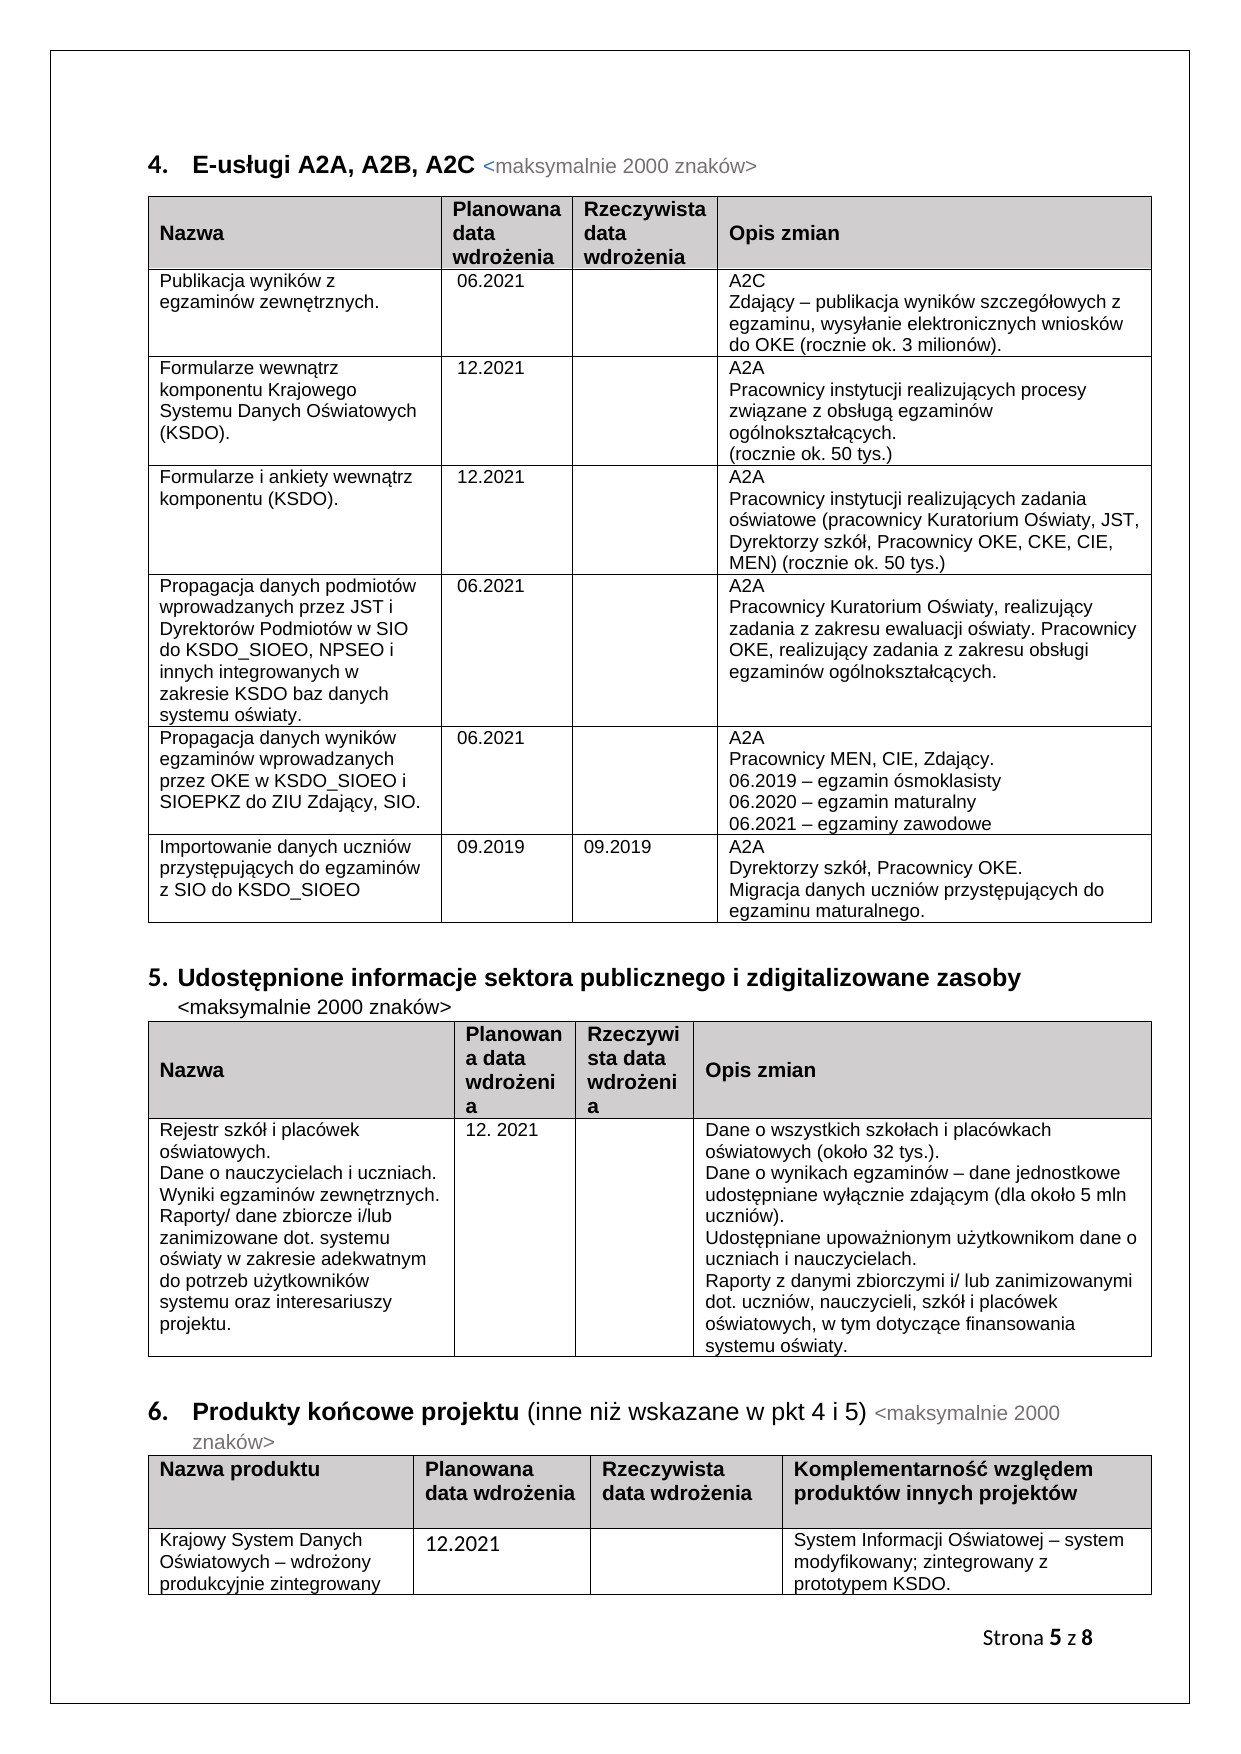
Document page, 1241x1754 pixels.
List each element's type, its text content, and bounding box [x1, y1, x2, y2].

table_header Nazwa [149, 197, 441, 268]
subtitle E-usługi A2A, A2B, A2C <maksymalnie 2000 znaków> [148, 147, 1093, 181]
table_cell 09.2019 [442, 835, 572, 922]
table_cell 06.2021 [442, 727, 572, 834]
table_cell 12. 2021 [455, 1119, 575, 1356]
table_cell A2A Dyrektorzy szkół, Pracownicy OKE. Migracja danych uczniów przystępujących do egzaminu maturalnego. [718, 835, 1151, 922]
table_cell Publikacja wyników z egzaminów zewnętrznych. [149, 270, 441, 356]
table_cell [783, 1529, 1151, 1594]
table_cell A2A Pracownicy Kuratorium Oświaty, realizujący zadania z zakresu ewaluacji oświaty. Pracownicy OKE, realizujący zadania z zakresu obsługi egzaminów ogólnokształcących. [718, 575, 1151, 726]
table_cell Rejestr szkół i placówek oświatowych. Dane o nauczycielach i uczniach. Wyniki egzaminów zewnętrznych. Raporty/ dane zbiorcze i/lub zanimizowane dot. systemu oświaty w zakresie adekwatnym do potrzeb użytkowników systemu oraz interesariuszy projektu. [149, 1119, 454, 1356]
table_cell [149, 1529, 413, 1594]
table_cell [576, 1119, 693, 1356]
table_cell Formularze i ankiety wewnątrz komponentu (KSDO). [149, 466, 441, 573]
table_cell 12.2021 [442, 357, 572, 465]
table_header Rzeczywista data wdrożenia [591, 1456, 782, 1528]
table_header Planowana data wdrożenia [455, 1022, 575, 1118]
table_cell 12.2021 [442, 466, 572, 573]
table_cell [573, 575, 717, 726]
table_cell [591, 1529, 782, 1594]
table_cell [573, 270, 717, 356]
table_cell 12.2021 [414, 1529, 590, 1594]
table_cell A2C Zdający – publikacja wyników szczegółowych z egzaminu, wysyłanie elektronicznych wniosków do OKE (rocznie ok. 3 milionów). [718, 270, 1151, 356]
subtitle Udostępnione informacje sektora publicznego i zdigitalizowane zasoby <maksymalnie 2000 znaków> [148, 960, 1093, 1019]
table_cell A2A Pracownicy instytucji realizujących procesy związane z obsługą egzaminów ogólnokształcących. (rocznie ok. 50 tys.) [718, 357, 1151, 465]
table_cell [573, 727, 717, 834]
table_cell A2A Pracownicy instytucji realizujących zadania oświatowe (pracownicy Kuratorium Oświaty, JST, Dyrektorzy szkół, Pracownicy OKE, CKE, CIE, MEN) (rocznie ok. 50 tys.) [718, 466, 1151, 573]
table_header Opis zmian [694, 1022, 1151, 1118]
table_cell [573, 466, 717, 573]
table_header Komplementarność względem produktów innych projektów [783, 1456, 1151, 1528]
table_cell Propagacja danych podmiotów wprowadzanych przez JST i Dyrektorów Podmiotów w SIO do KSDO_SIOEO, NPSEO i innych integrowanych w zakresie KSDO baz danych systemu oświaty. [149, 575, 441, 726]
table_cell Dane o wszystkich szkołach i placówkach oświatowych (około 32 tys.). Dane o wynikach egzaminów – dane jednostkowe udostępniane wyłącznie zdającym (dla około 5 mln uczniów). Udostępniane upoważnionym użytkownikom dane o uczniach i nauczycielach. Raporty z danymi zbiorczymi i/ lub zanimizowanymi dot. uczniów, nauczycieli, szkół i placówek oświatowych, w tym dotyczące finansowania systemu oświaty. [694, 1119, 1151, 1356]
table_cell 06.2021 [442, 270, 572, 356]
table_cell Importowanie danych uczniów przystępujących do egzaminów z SIO do KSDO_SIOEO [149, 835, 441, 922]
table_header Opis zmian [718, 197, 1151, 268]
table_cell A2A Pracownicy MEN, CIE, Zdający. 06.2019 – egzamin ósmoklasisty 06.2020 – egzamin maturalny 06.2021 – egzaminy zawodowe [718, 727, 1151, 834]
table_cell 06.2021 [442, 575, 572, 726]
table_header Rzeczywista data wdrożenia [576, 1022, 693, 1118]
table_cell Formularze wewnątrz komponentu Krajowego Systemu Danych Oświatowych (KSDO). [149, 357, 441, 465]
table_header Planowana data wdrożenia [442, 197, 572, 268]
table_header Planowana data wdrożenia [414, 1456, 590, 1528]
table_header Rzeczywista data wdrożenia [573, 197, 717, 268]
table_cell 09.2019 [573, 835, 717, 922]
table_header Nazwa [149, 1022, 454, 1118]
table_cell [573, 357, 717, 465]
table_cell Propagacja danych wyników egzaminów wprowadzanych przez OKE w KSDO_SIOEO i SIOEPKZ do ZIU Zdający, SIO. [149, 727, 441, 834]
subtitle Produkty końcowe projektu (inne niż wskazane w pkt 4 i 5) <maksymalnie 2000 znaków> [148, 1394, 1093, 1453]
table_header Nazwa produktu [149, 1456, 413, 1528]
